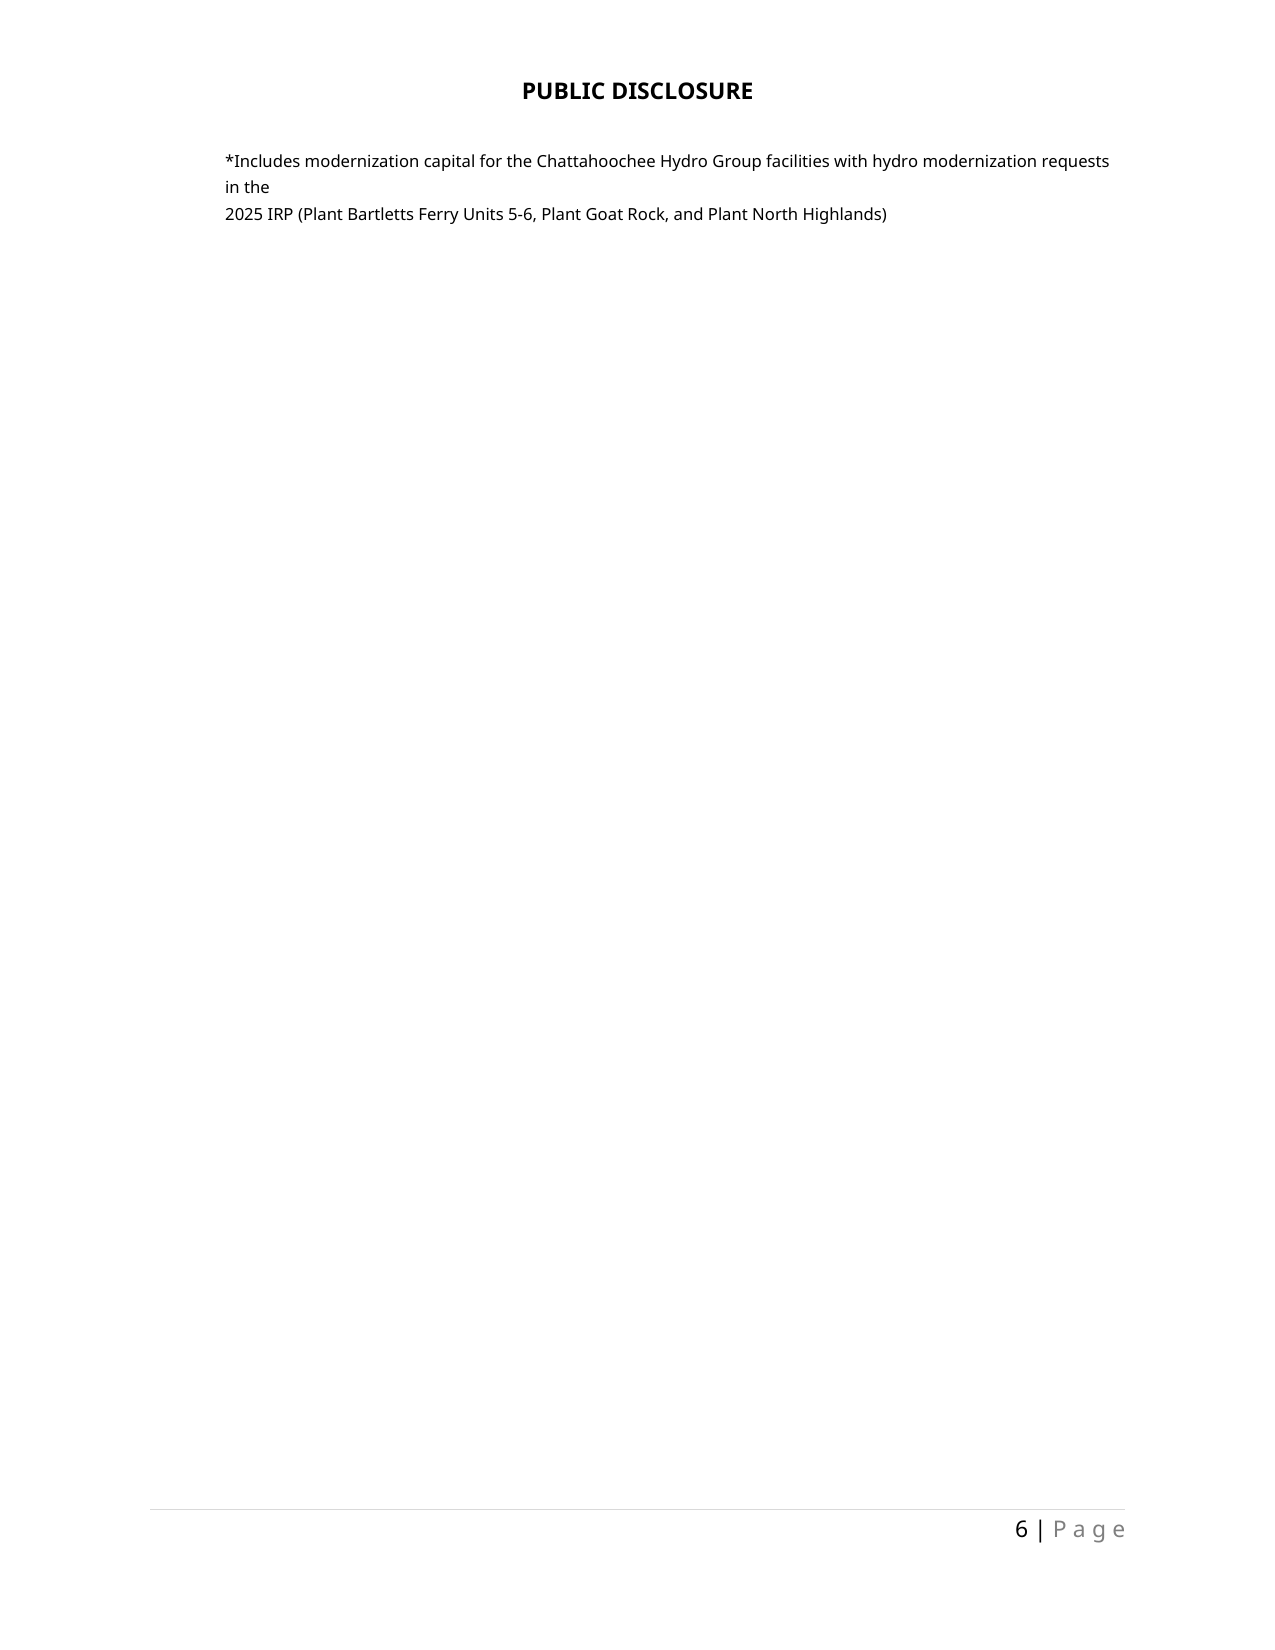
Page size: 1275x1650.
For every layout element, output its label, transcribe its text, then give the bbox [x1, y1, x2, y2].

text *Includes modernization capital for the Chattahoochee Hydro Group facilities with hydro modernization requests in the 2025 IRP (Plant Bartletts Ferry Units 5-6, Plant Goat Rock, and Plant North Highlands) [225, 150, 1125, 225]
